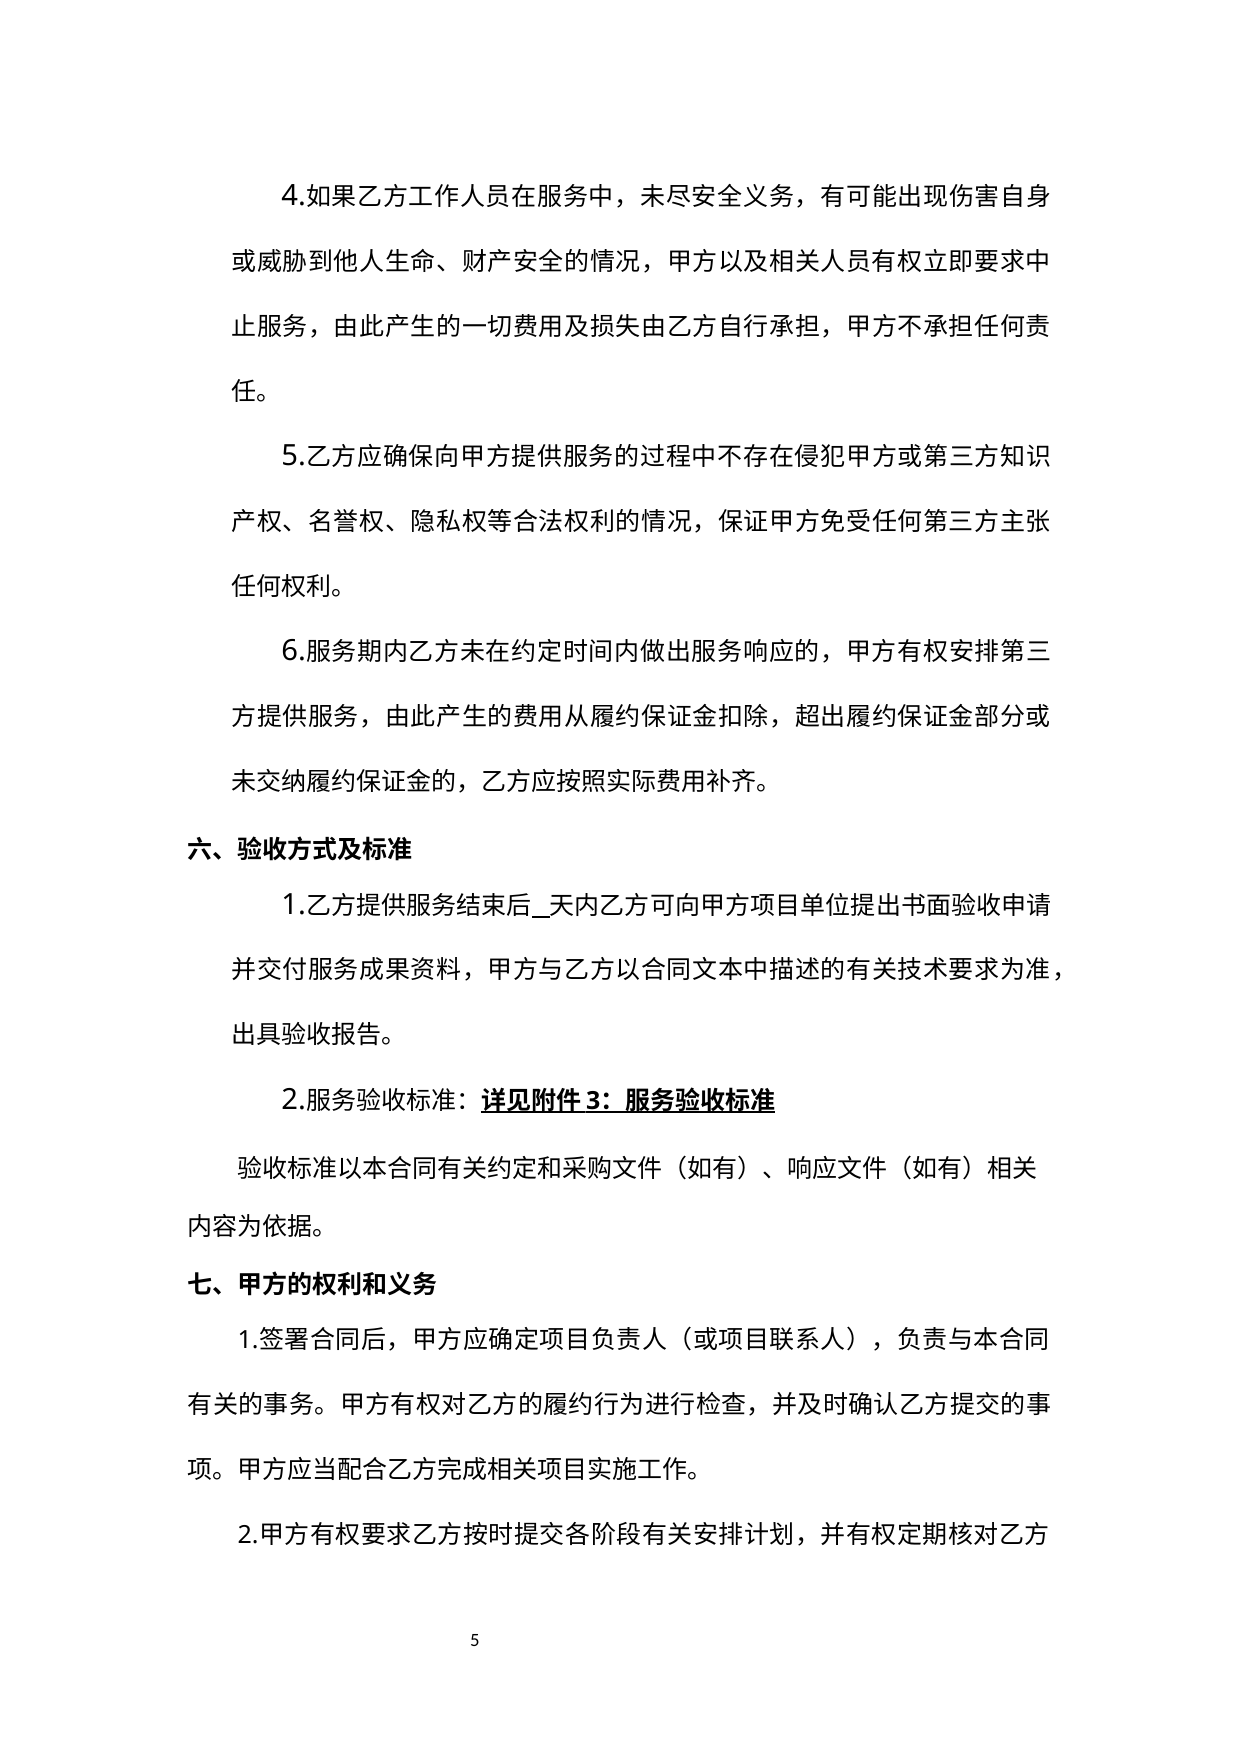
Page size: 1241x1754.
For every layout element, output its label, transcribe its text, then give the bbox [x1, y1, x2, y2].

list 乙方应确保向甲方提供服务的过程中不存在侵犯甲方或第三方知识产权、名誉权、隐私权等合法权利的情况，保证甲方免受任何第三方主张任何权利。 [231, 422, 1053, 617]
list 乙方提供服务结束后 天内乙方可向甲方项目单位提出书面验收申请并交付服务成果资料，甲方与乙方以合同文本中描述的有关技术要求为准，出具验收报告。 [231, 870, 1053, 1065]
text 七、甲方的权利和义务 [187, 1247, 1053, 1305]
list 如果乙方工作人员在服务中，未尽安全义务，有可能出现伤害自身或威胁到他人生命、财产安全的情况，甲方以及相关人员有权立即要求中止服务，由此产生的一切费用及损失由乙方自行承担，甲方不承担任何责任。 [231, 162, 1053, 422]
list 服务期内乙方未在约定时间内做出服务响应的，甲方有权安排第三方提供服务，由此产生的费用从履约保证金扣除，超出履约保证金部分或未交纳履约保证金的，乙方应按照实际费用补齐。 [231, 617, 1053, 812]
list 服务验收标准：详见附件3：服务验收标准 [231, 1065, 1053, 1130]
text 六、验收方式及标准 [187, 812, 1053, 870]
text 1.签署合同后，甲方应确定项目负责人（或项目联系人），负责与本合同有关的事务。甲方有权对乙方的履约行为进行检查，并及时确认乙方提交的事项。甲方应当配合乙方完成相关项目实施工作。 [187, 1305, 1053, 1500]
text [187, 1500, 1053, 1565]
text 验收标准以本合同有关约定和采购文件（如有）、响应文件（如有）相关内容为依据。 [187, 1130, 1053, 1247]
